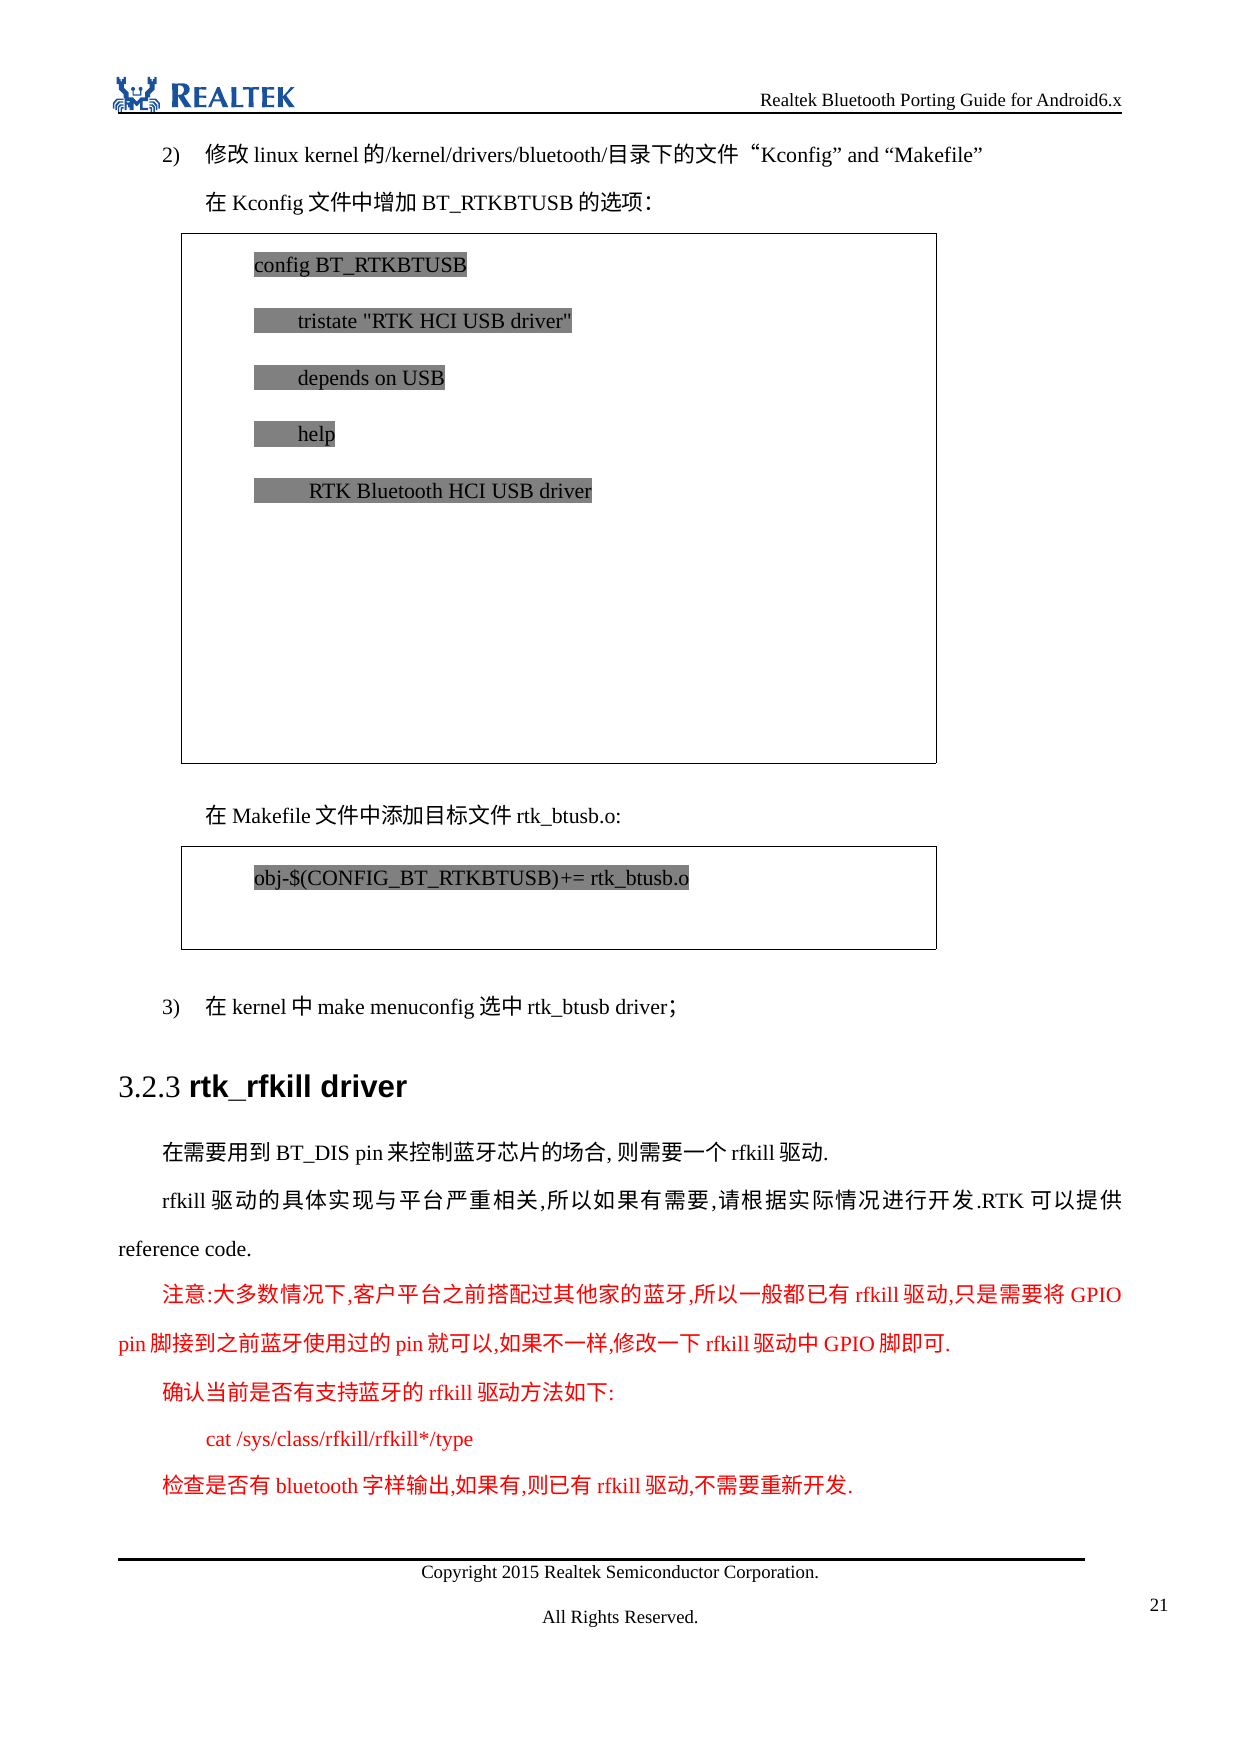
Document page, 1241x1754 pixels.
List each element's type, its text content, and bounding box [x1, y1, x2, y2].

text rfkill驱动的具体实现与平台严重相关,所以如果有需要,请根据实际情况进行开发.RTK可以提供reference code. [118, 1183, 1122, 1264]
list 修改linux kernel的/kernel/drivers/bluetooth/目录下的文件“Kconfig” and “Makefile” [162, 136, 1122, 169]
text 在需要用到BT_DIS pin来控制蓝牙芯片的场合, 则需要一个rfkill驱动. [118, 1135, 1122, 1167]
text 在Makefile文件中添加目标文件rtk_btusb.o: [162, 798, 1122, 831]
list 在kernel中make menuconfig选中rtk_btusb driver； [162, 989, 1122, 1021]
text 确认当前是否有支持蓝牙的rfkill驱动方法如下: [118, 1374, 1122, 1407]
text 检查是否有bluetooth字样输出,如果有,则已有rfkill驱动,不需要重新开发. [118, 1467, 1122, 1500]
text 注意:大多数情况下,客户平台之前搭配过其他家的蓝牙,所以一般都已有rfkill驱动,只是需要将GPIO pin脚接到之前蓝牙使用过的pin就可以,如果不一样,修改一下rfkill驱动中GPIO脚即可. [118, 1277, 1122, 1358]
subtitle rtk_rfkill driver [118, 1053, 1122, 1118]
text cat /sys/class/rfkill/rfkill*/type [118, 1422, 1122, 1455]
text 在Kconfig文件中增加BT_RTKBTUSB的选项： [162, 184, 1122, 217]
